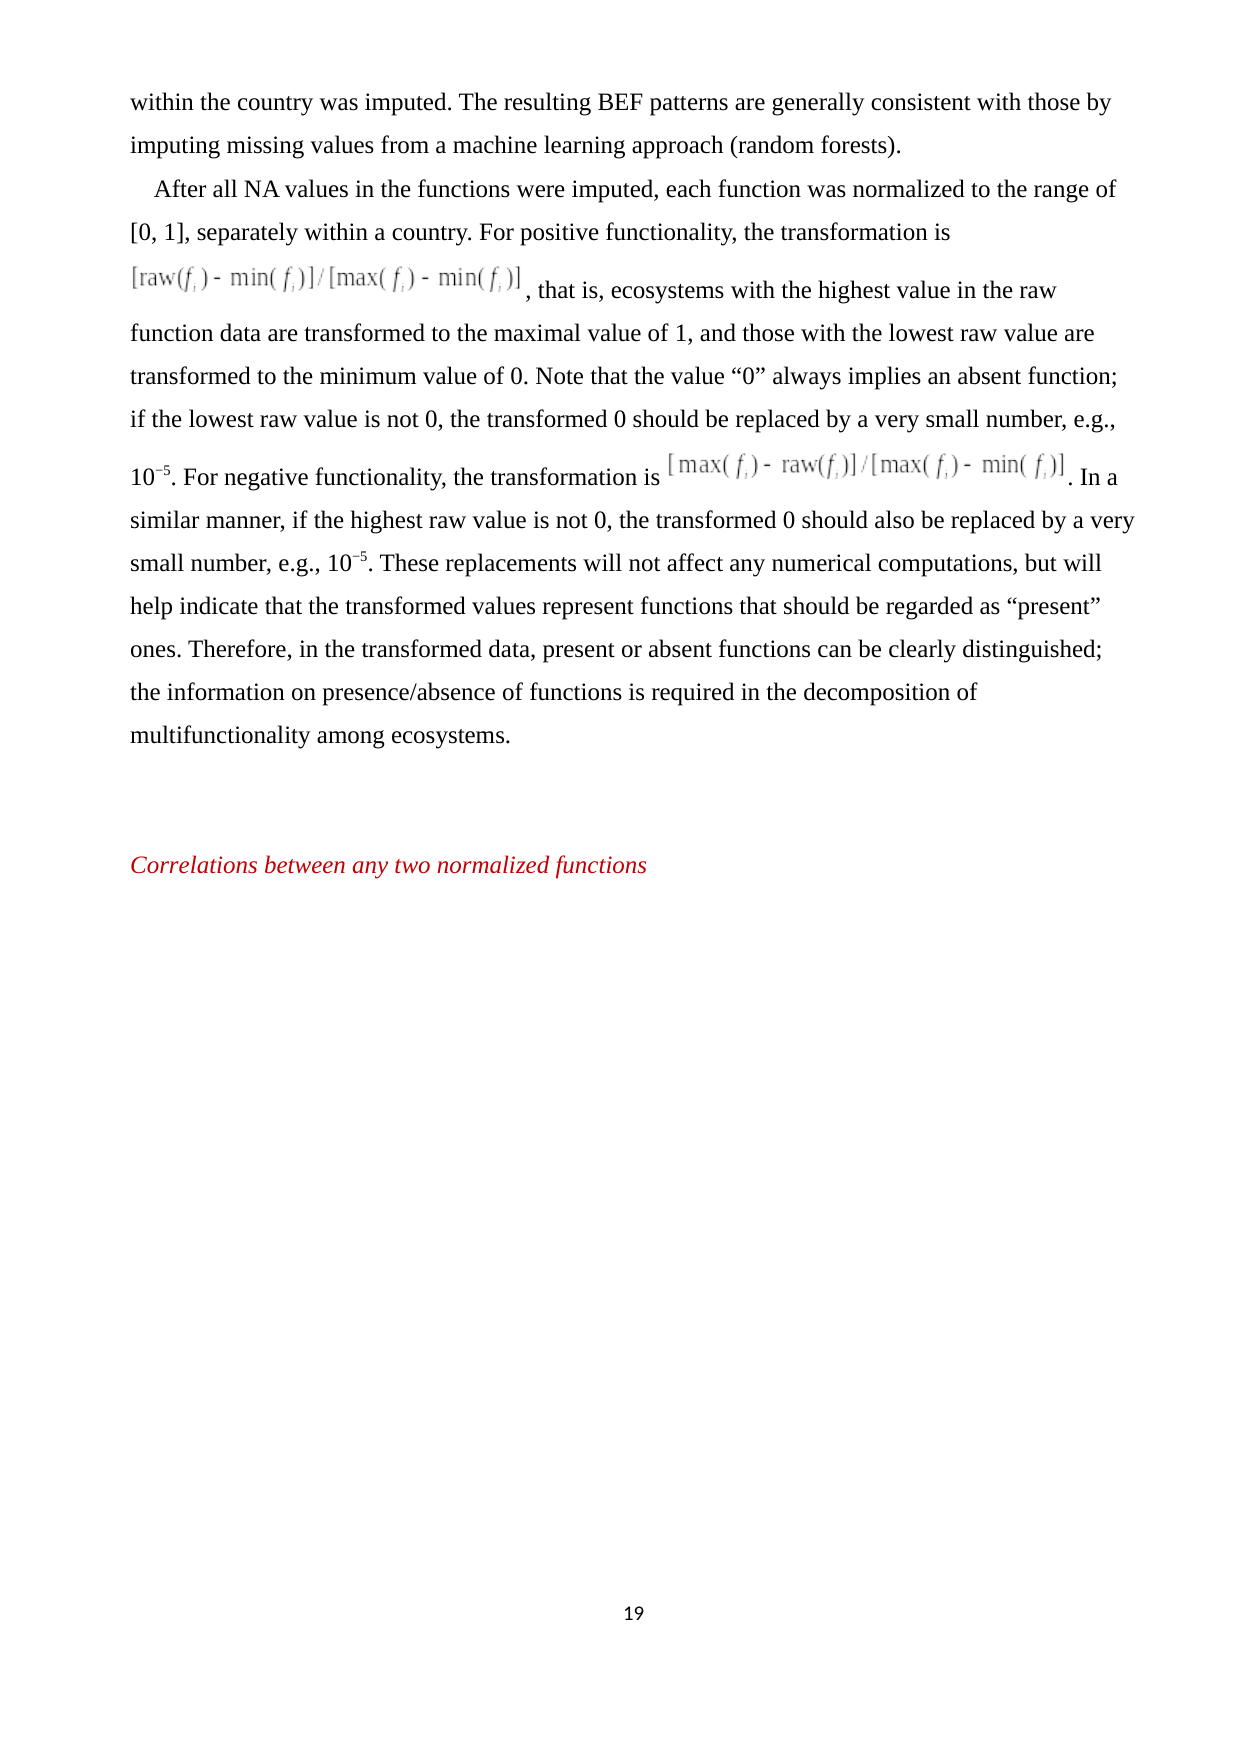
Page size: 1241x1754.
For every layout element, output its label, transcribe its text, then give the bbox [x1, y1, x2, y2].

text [130, 87, 1137, 159]
text Correlations between any two normalized functions [130, 850, 1137, 879]
text After all NA values in the functions were imputed, each function was normalized to the range of [0, 1], separately within a country. For positive functionality, the transformation is , that is, ecosystems with the highest value in the raw function data are transformed to the maximal value of 1, and those with the lowest raw value are transformed to the minimum value of 0. Note that the value “0” always implies an absent function; if the lowest raw value is not 0, the transformed 0 should be replaced by a very small number, e.g., 10−5. For negative functionality, the transformation is . In a similar manner, if the highest raw value is not 0, the transformed 0 should also be replaced by a very small number, e.g., 10−5. These replacements will not affect any numerical computations, but will help indicate that the transformed values represent functions that should be regarded as “present” ones. Therefore, in the transformed data, present or absent functions can be clearly distinguished; the information on presence/absence of functions is required in the decomposition of multifunctionality among ecosystems. [130, 174, 1137, 749]
